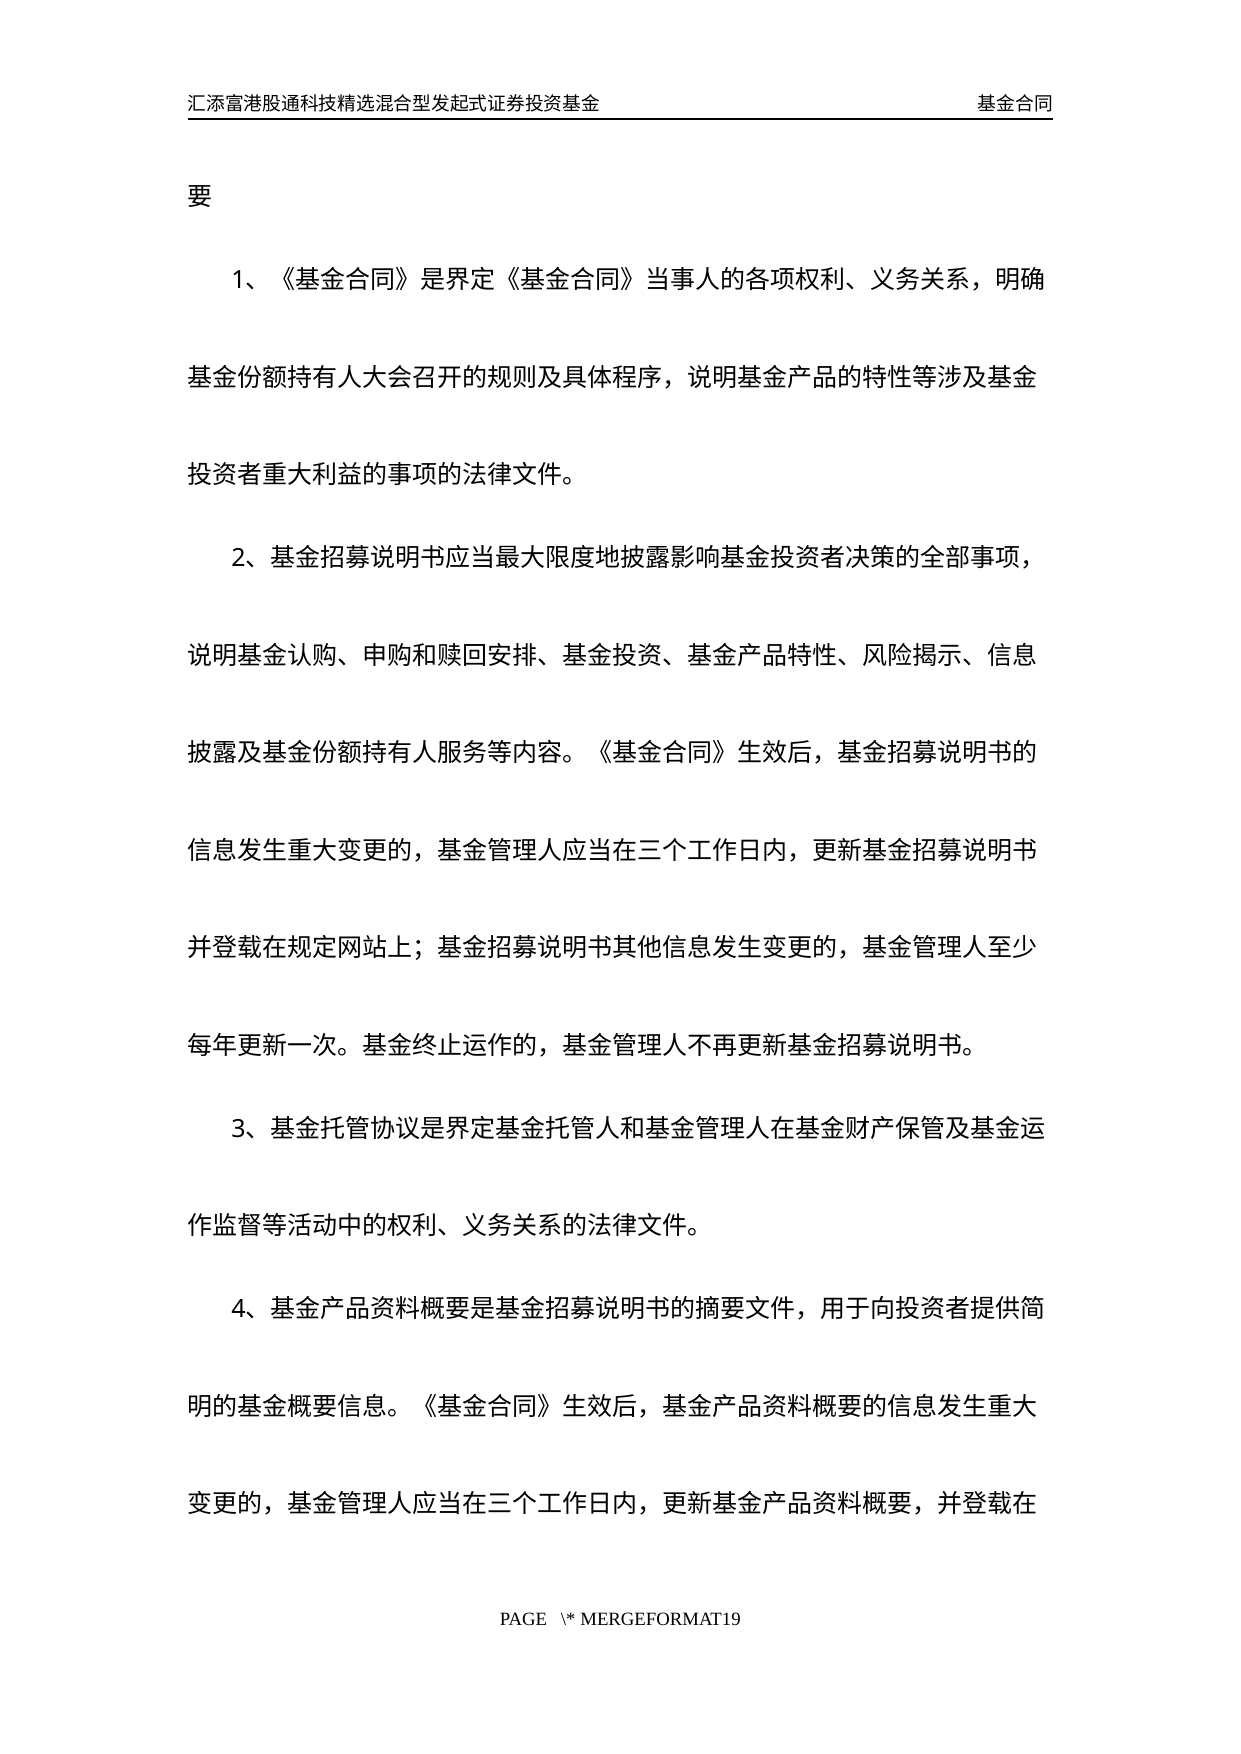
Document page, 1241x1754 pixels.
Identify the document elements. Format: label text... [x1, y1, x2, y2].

text 2、基金招募说明书应当最大限度地披露影响基金投资者决策的全部事项，说明基金认购、申购和赎回安排、基金投资、基金产品特性、风险揭示、信息披露及基金份额持有人服务等内容。《基金合同》生效后，基金招募说明书的信息发生重大变更的，基金管理人应当在三个工作日内，更新基金招募说明书并登载在规定网站上；基金招募说明书其他信息发生变更的，基金管理人至少每年更新一次。基金终止运作的，基金管理人不再更新基金招募说明书。 [187, 523, 1053, 1076]
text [187, 162, 1053, 227]
text 3、基金托管协议是界定基金托管人和基金管理人在基金财产保管及基金运作监督等活动中的权利、义务关系的法律文件。 [187, 1094, 1053, 1256]
text 1、《基金合同》是界定《基金合同》当事人的各项权利、义务关系，明确基金份额持有人大会召开的规则及具体程序，说明基金产品的特性等涉及基金投资者重大利益的事项的法律文件。 [187, 245, 1053, 505]
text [187, 1274, 1053, 1534]
